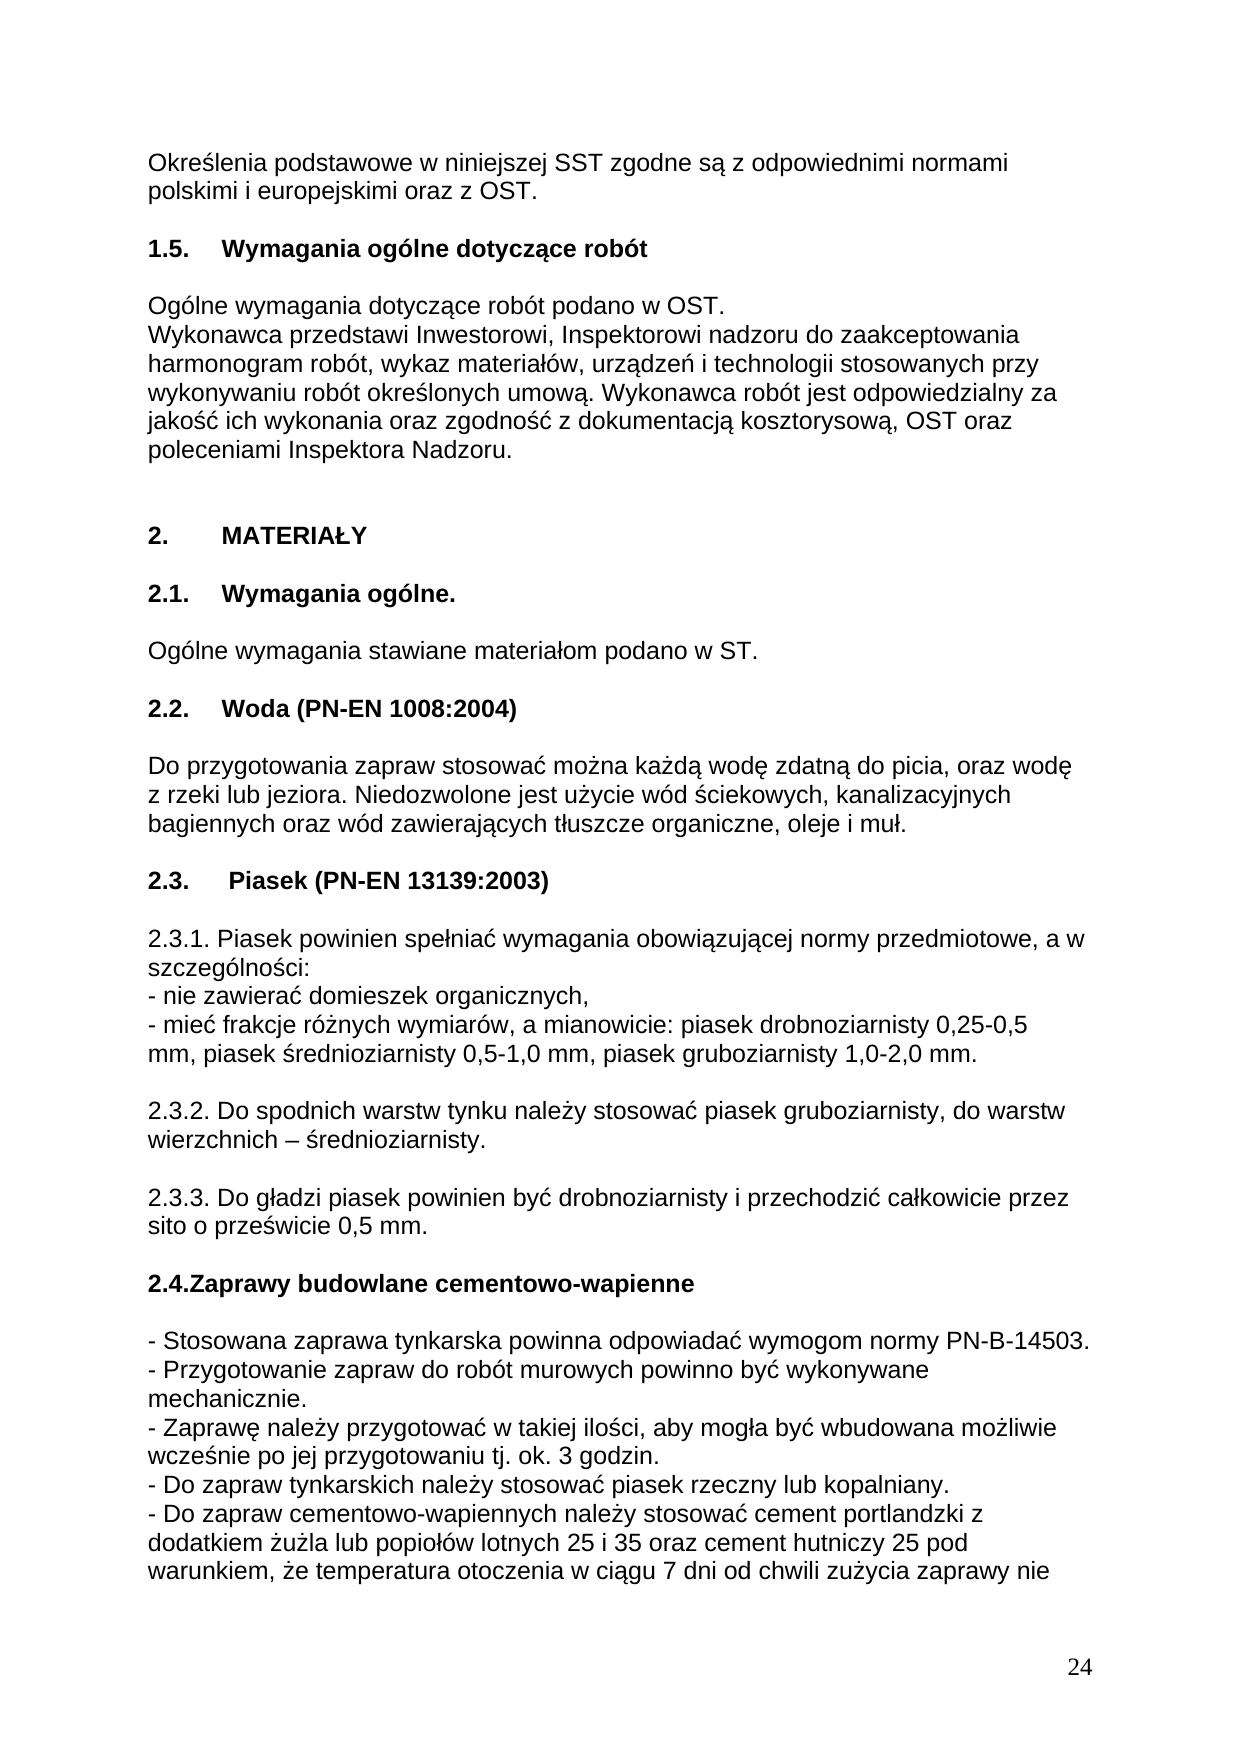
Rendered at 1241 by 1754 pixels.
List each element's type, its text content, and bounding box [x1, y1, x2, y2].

text - mieć frakcje różnych wymiarów, a mianowicie: piasek drobnoziarnisty 0,25-0,5 [148, 1010, 1093, 1039]
text harmonogram robót, wykaz materiałów, urządzeń i technologii stosowanych przy [148, 349, 1093, 378]
text 2.3.1. Piasek powinien spełniać wymagania obowiązującej normy przedmiotowe, a w [148, 924, 1093, 953]
text szczególności: [148, 953, 1093, 981]
text warunkiem, że temperatura otoczenia w ciągu 7 dni od chwili zużycia zaprawy nie [148, 1556, 1093, 1585]
text 2.3.3. Do gładzi piasek powinien być drobnoziarnisty i przechodzić całkowicie przez sito o prześwicie 0,5 mm. [148, 1183, 1093, 1240]
text - nie zawierać domieszek organicznych, [148, 981, 1093, 1010]
text wykonywaniu robót określonych umową. Wykonawca robót jest odpowiedzialny za jakość ich wykonania oraz zgodność z dokumentacją kosztorysową, OST oraz poleceniami Inspektora Nadzoru. [148, 378, 1093, 464]
text Określenia podstawowe w niniejszej SST zgodne są z odpowiednimi normami polskimi i europejskimi oraz z OST. [148, 148, 1093, 205]
text Do przygotowania zapraw stosować można każdą wodę zdatną do picia, oraz wodę z rzeki lub jeziora. Niedozwolone jest użycie wód ściekowych, kanalizacyjnych bagiennych oraz wód zawierających tłuszcze organiczne, oleje i muł. [148, 751, 1093, 838]
text 2.2. Woda (PN-EN 1008:2004) [148, 694, 1093, 723]
text 2.1. Wymagania ogólne. [148, 579, 1093, 608]
text dodatkiem żużla lub popiołów lotnych 25 i 35 oraz cement hutniczy 25 pod [148, 1528, 1093, 1556]
text - Zaprawę należy przygotować w takiej ilości, aby mogła być wbudowana możliwie [148, 1413, 1093, 1441]
text 2.3.2. Do spodnich warstw tynku należy stosować piasek gruboziarnisty, do warstw [148, 1096, 1093, 1125]
text - Przygotowanie zapraw do robót murowych powinno być wykonywane mechanicznie. [148, 1355, 1093, 1413]
text mm, piasek średnioziarnisty 0,5-1,0 mm, piasek gruboziarnisty 1,0-2,0 mm. [148, 1039, 1093, 1068]
text wierzchnich – średnioziarnisty. [148, 1125, 1093, 1154]
text 2.3. Piasek (PN-EN 13139:2003) [148, 866, 1093, 895]
text - Stosowana zaprawa tynkarska powinna odpowiadać wymogom normy PN-B-14503. [148, 1326, 1093, 1355]
text wcześnie po jej przygotowaniu tj. ok. 3 godzin. [148, 1441, 1093, 1470]
text Ogólne wymagania dotyczące robót podano w OST. [148, 291, 1093, 320]
text Wykonawca przedstawi Inwestorowi, Inspektorowi nadzoru do zaakceptowania [148, 320, 1093, 349]
text 2.4.Zaprawy budowlane cementowo-wapienne [148, 1269, 1093, 1298]
text 2. MATERIAŁY [148, 521, 1093, 550]
text - Do zapraw cementowo-wapiennych należy stosować cement portlandzki z [148, 1499, 1093, 1528]
text 1.5. Wymagania ogólne dotyczące robót [148, 234, 1093, 263]
text Ogólne wymagania stawiane materiałom podano w ST. [148, 636, 1093, 665]
text - Do zapraw tynkarskich należy stosować piasek rzeczny lub kopalniany. [148, 1470, 1093, 1499]
